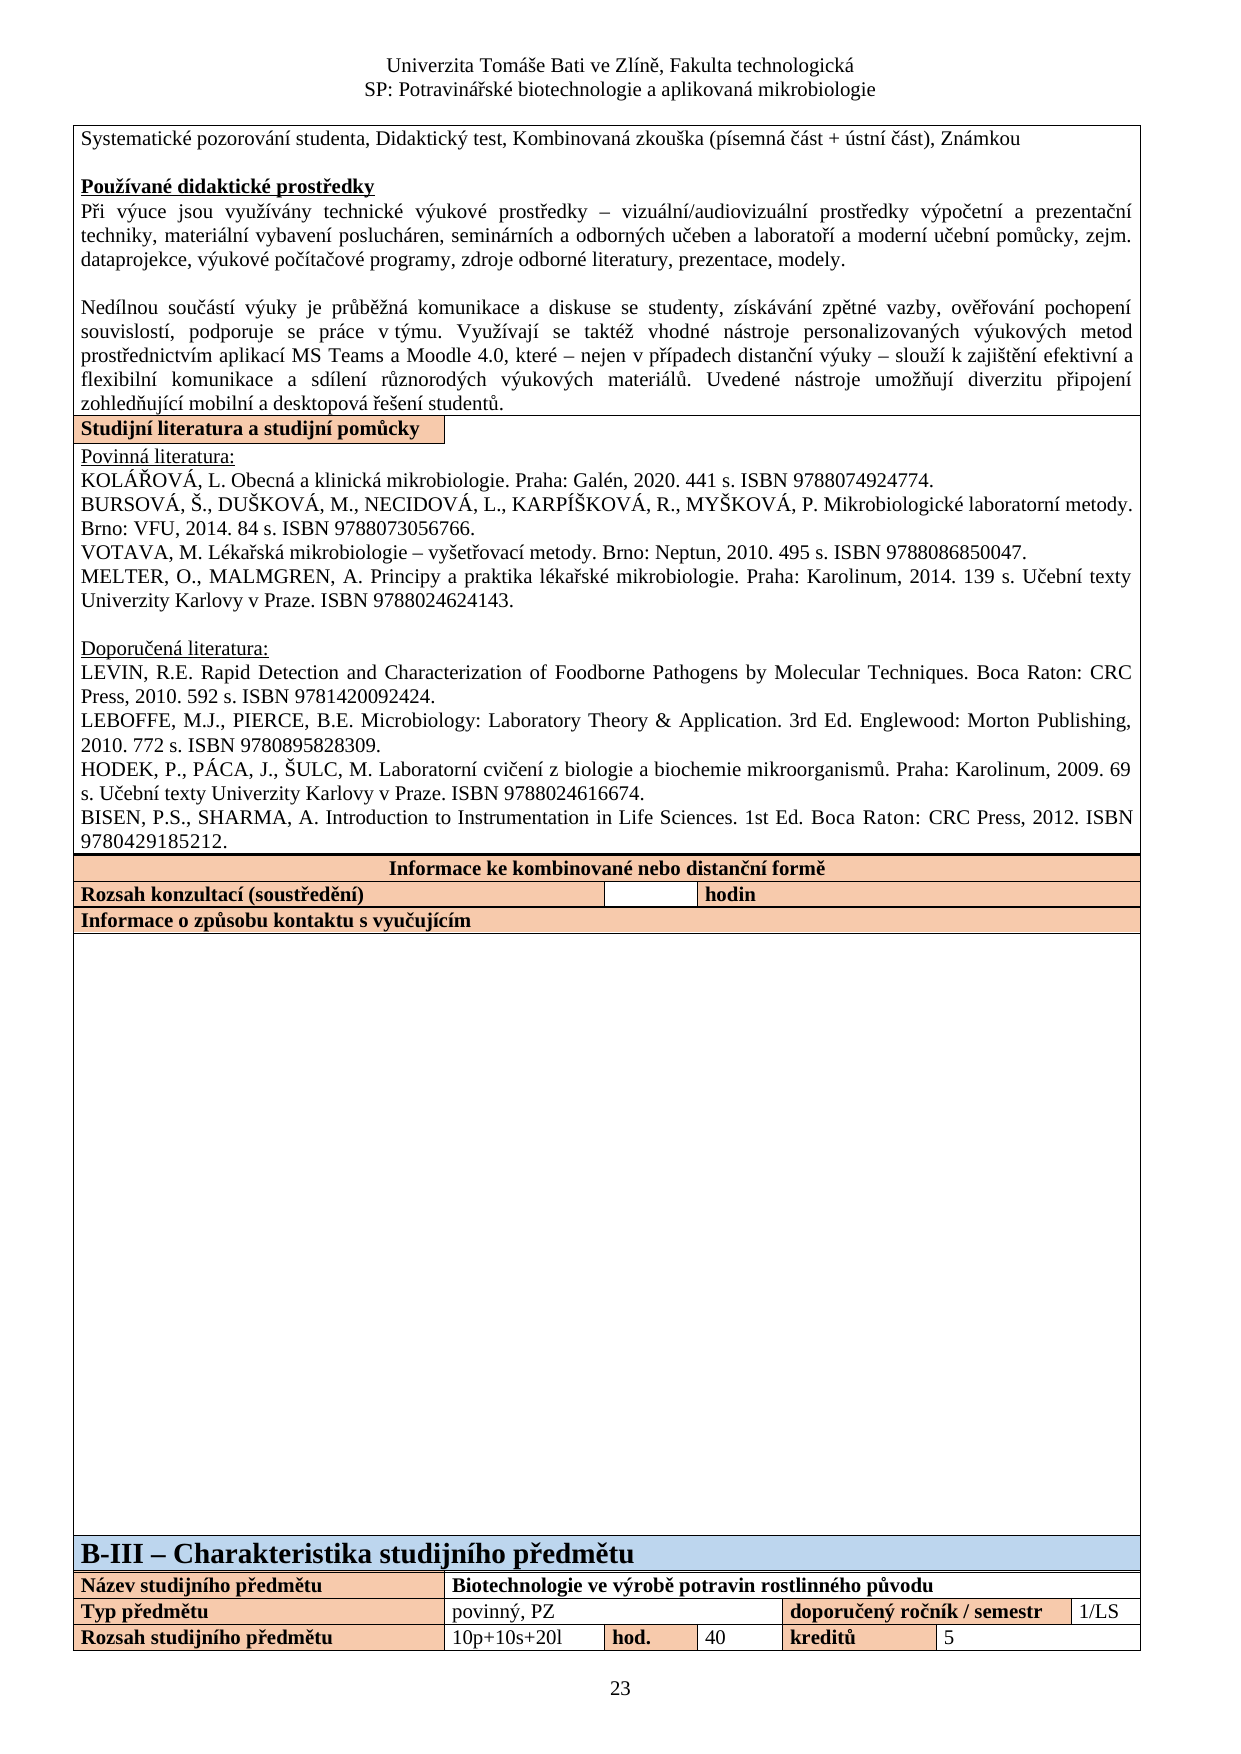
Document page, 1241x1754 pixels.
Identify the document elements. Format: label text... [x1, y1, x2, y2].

table_cell B-III – Charakteristika studijního předmětu [74, 1536, 1140, 1570]
table_cell hod. [605, 1625, 697, 1650]
table_cell [74, 934, 1140, 1535]
table_cell povinný, PZ [445, 1599, 782, 1624]
table_cell Rozsah studijního předmětu [74, 1625, 444, 1650]
table_cell Povinná literatura: KOLÁŘOVÁ, L. Obecná a klinická mikrobiologie. Praha: Galén, 2020. 441 s. ISBN 9788074924774. BURSOVÁ, Š., DUŠKOVÁ, M., NECIDOVÁ, L., KARPÍŠKOVÁ, R., MYŠKOVÁ, P. Mikrobiologické laboratorní metody. Brno: VFU, 2014. 84 s. ISBN 9788073056766. VOTAVA, M. Lékařská mikrobiologie – vyšetřovací metody. Brno: Neptun, 2010. 495 s. ISBN 9788086850047. MELTER, O., MALMGREN, A. Principy a praktika lékařské mikrobiologie. Praha: Karolinum, 2014. 139 s. Učební texty Univerzity Karlovy v Praze. ISBN 9788024624143. Doporučená literatura: LEVIN, R.E. Rapid Detection and Characterization of Foodborne Pathogens by Molecular Techniques. Boca Raton: CRC Press, 2010. 592 s. ISBN 9781420092424. LEBOFFE, M.J., PIERCE, B.E. Microbiology: Laboratory Theory & Application. 3rd Ed. Englewood: Morton Publishing, 2010. 772 s. ISBN 9780895828309. HODEK, P., PÁCA, J., ŠULC, M. Laboratorní cvičení z biologie a biochemie mikroorganismů. Praha: Karolinum, 2009. 69 s. Učební texty Univerzity Karlovy v Praze. ISBN 9788024616674. BISEN, P.S., SHARMA, A. Introduction to Instrumentation in Life Sciences. 1st Ed. Boca Raton: CRC Press, 2012. ISBN 9780429185212. [74, 443, 1140, 853]
table_cell Studijní literatura a studijní pomůcky [74, 416, 444, 443]
table_cell Biotechnologie ve výrobě potravin rostlinného původu [445, 1573, 1140, 1598]
table_cell Informace o způsobu kontaktu s vyučujícím [74, 908, 1140, 932]
table_cell Rozsah konzultací (soustředění) [74, 882, 604, 906]
table_cell 5 [937, 1625, 1140, 1650]
table_cell kreditů [783, 1625, 936, 1650]
table_cell 1/LS [1072, 1599, 1140, 1624]
table_cell 40 [698, 1625, 782, 1650]
table_cell [605, 882, 697, 906]
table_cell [74, 126, 1140, 415]
table_cell Název studijního předmětu [74, 1573, 444, 1598]
table_cell Typ předmětu [74, 1599, 444, 1624]
table_cell Informace ke kombinované nebo distanční formě [74, 856, 1140, 881]
table_cell doporučený ročník / semestr [783, 1599, 1071, 1624]
table_cell [445, 416, 1140, 443]
table_cell 10p+10s+20l [445, 1625, 604, 1650]
table_cell hodin [698, 882, 1140, 906]
